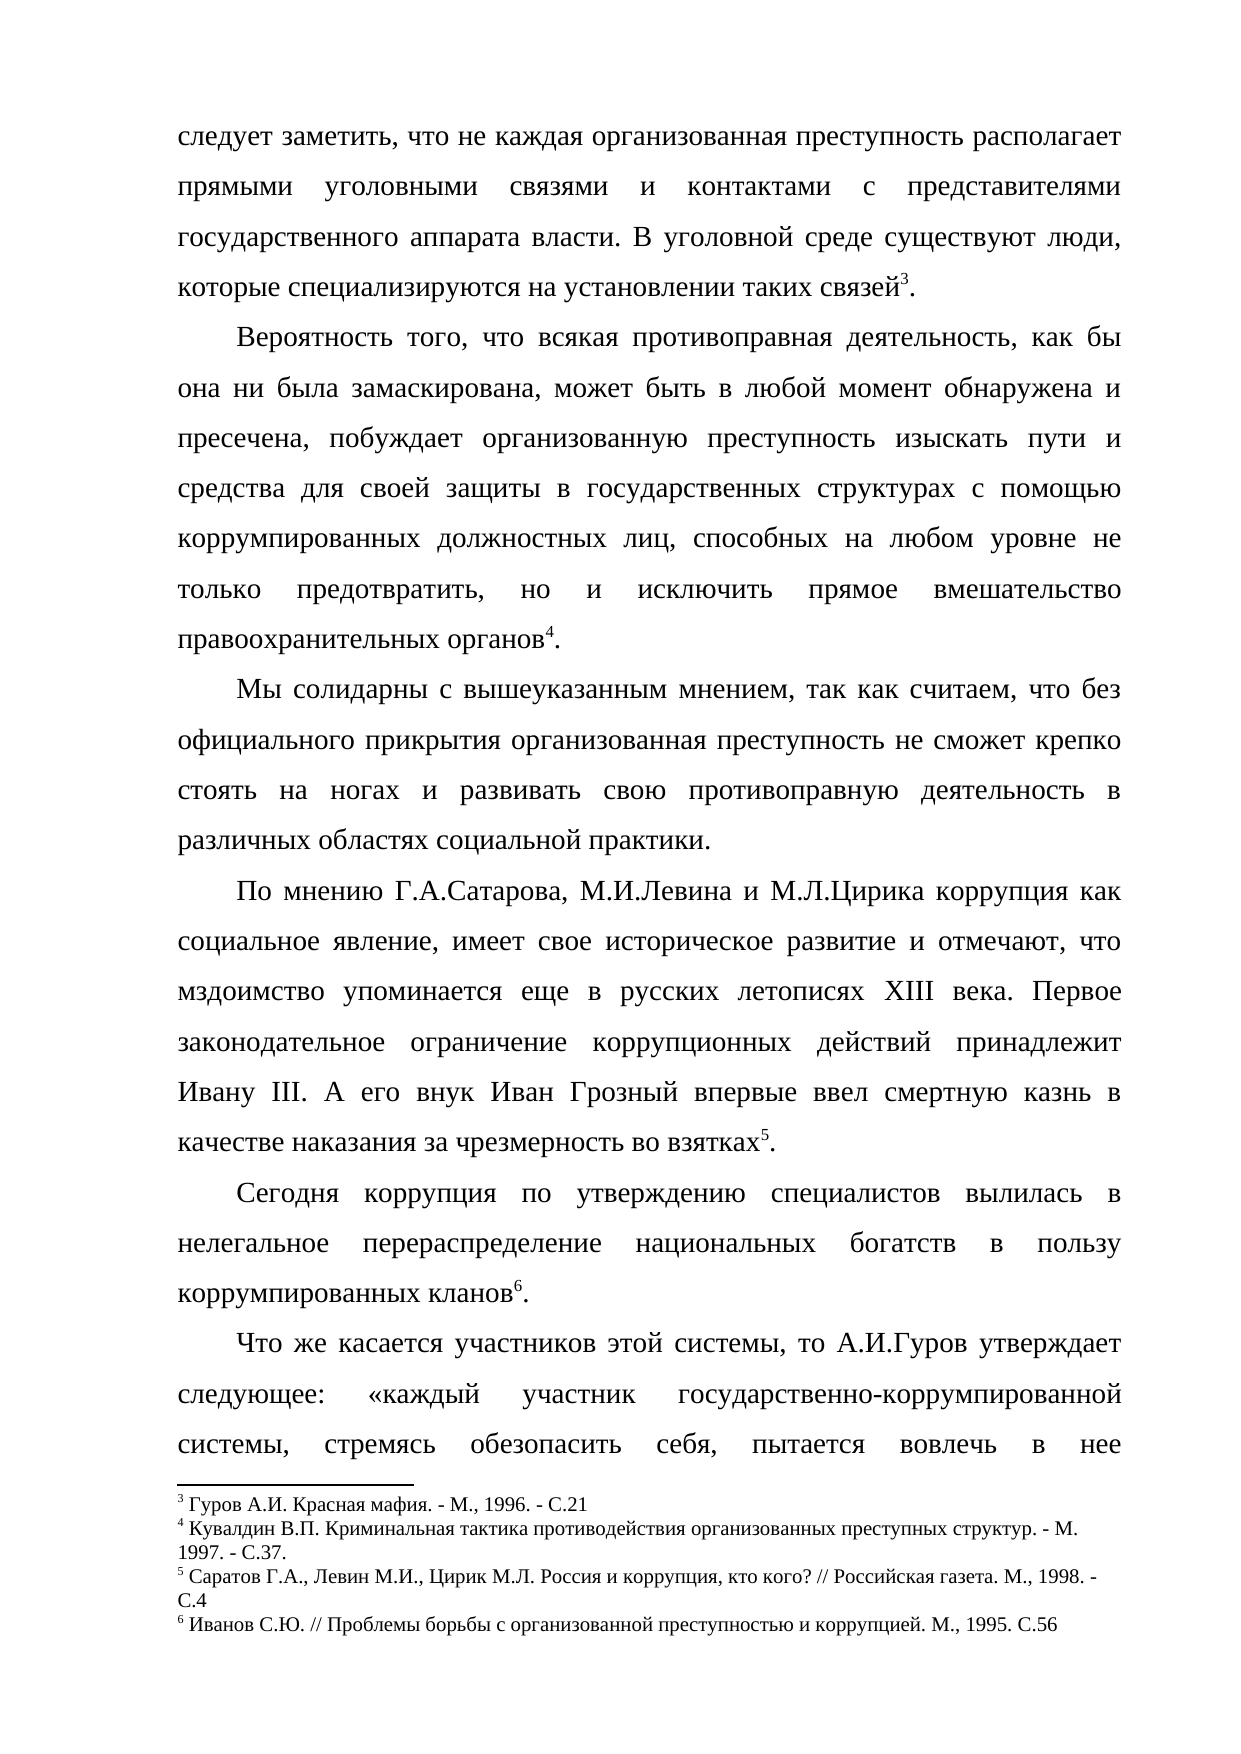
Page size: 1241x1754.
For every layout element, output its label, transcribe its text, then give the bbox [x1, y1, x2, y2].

text Сегодня коррупция по утверждению специалистов вылилась в нелегальное перераспределение национальных богатств в пользу коррумпированных кланов. [177, 1175, 1122, 1309]
text Вероятность того, что всякая противоправная деятельность, как бы она ни была замаскирована, может быть в любой момент обнаружена и пресечена, побуждает организованную преступность изыскать пути и средства для своей защиты в государственных структурах с помощью коррумпированных должностных лиц, способных на любом уровне не только предотвратить, но и исключить прямое вмешательство правоохранительных органов. [177, 319, 1122, 655]
text Мы солидарны с вышеуказанным мнением, так как считаем, что без официального прикрытия организованная преступность не сможет крепко стоять на ногах и развивать свою противоправную деятельность в различных областях социальной практики. [177, 672, 1122, 856]
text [177, 118, 1122, 303]
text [177, 1326, 1122, 1460]
text По мнению Г.А.Сатарова, М.И.Левина и М.Л.Цирика коррупция как социальное явление, имеет свое историческое развитие и отмечают, что мздоимство упоминается еще в русских летописях XIII века. Первое законодательное ограничение коррупционных действий принадлежит Ивану III. А его внук Иван Грозный впервые ввел смертную казнь в качестве наказания за чрезмерность во взятках. [177, 873, 1122, 1158]
